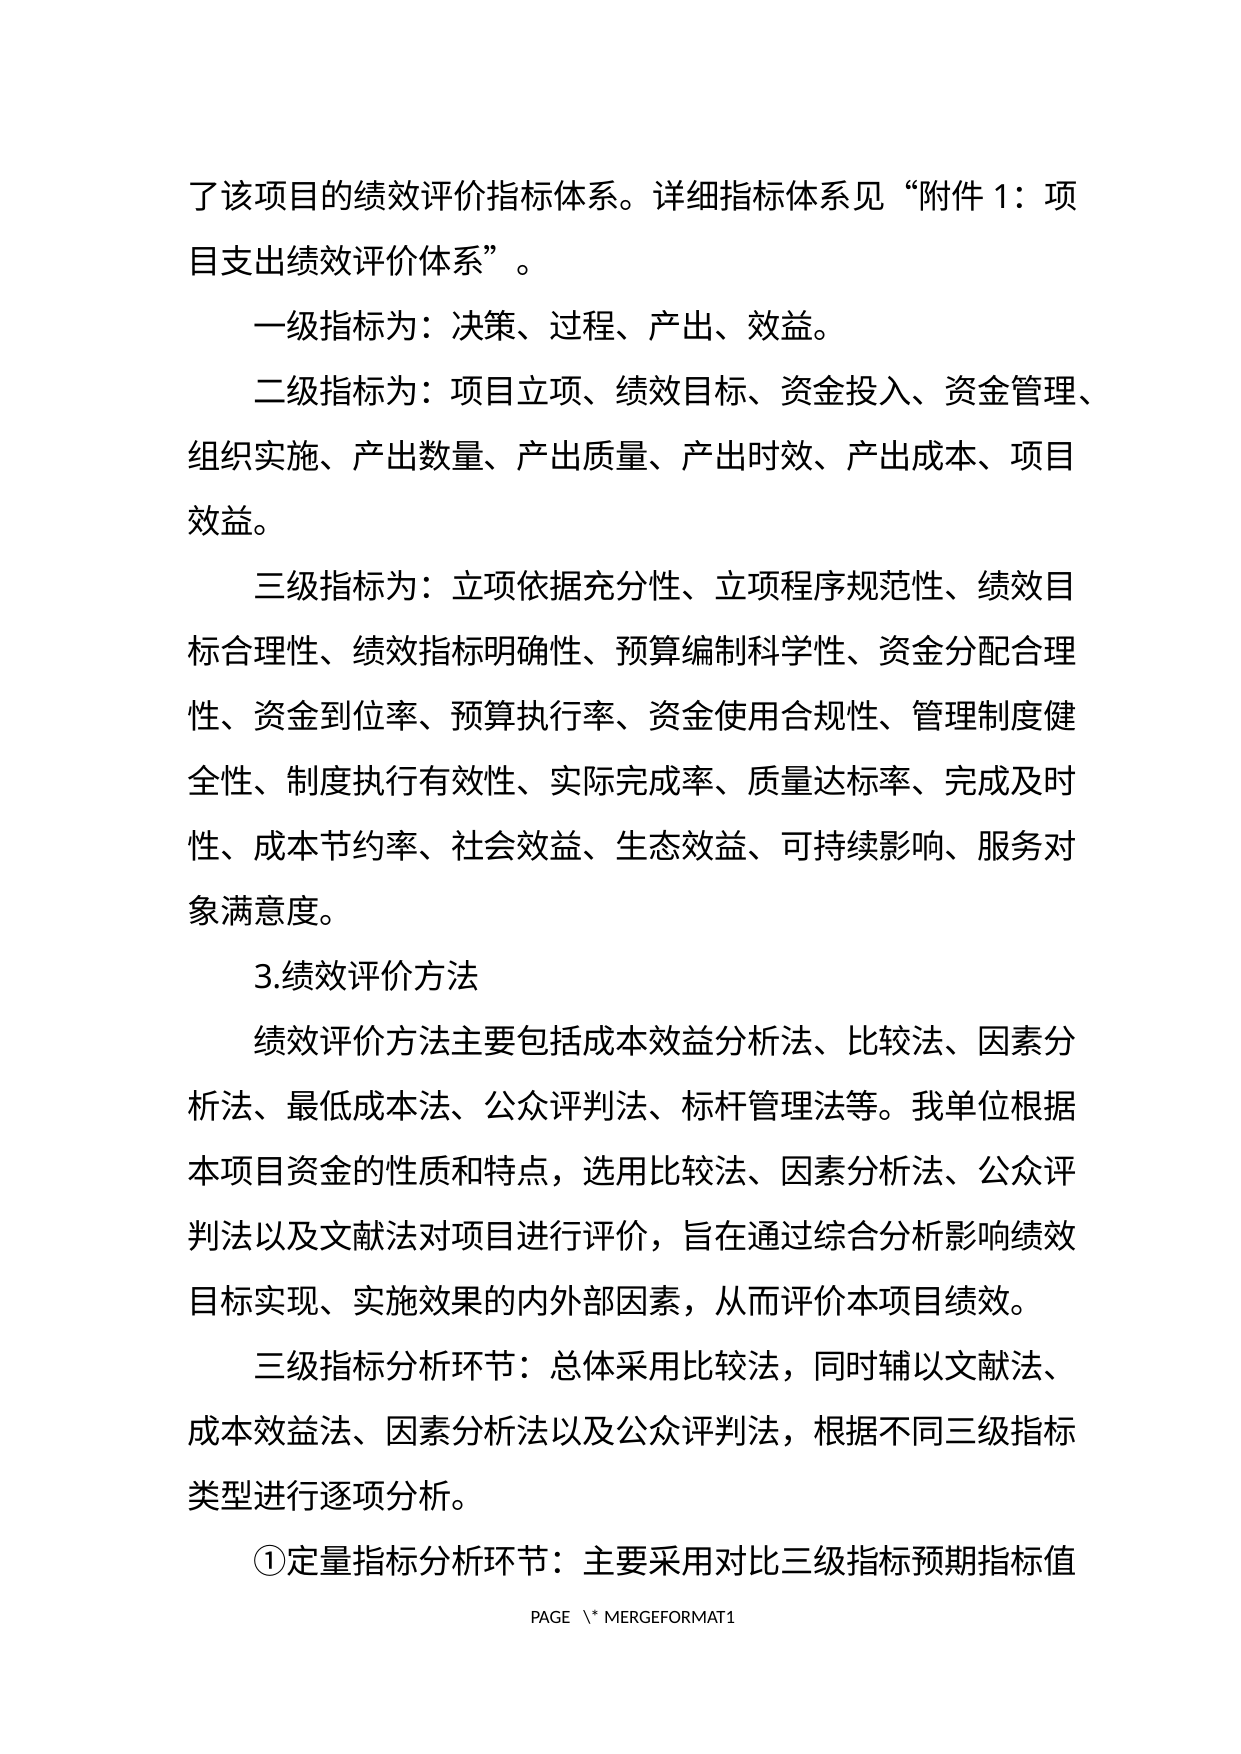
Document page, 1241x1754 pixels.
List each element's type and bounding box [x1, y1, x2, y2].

text [187, 162, 1078, 1592]
